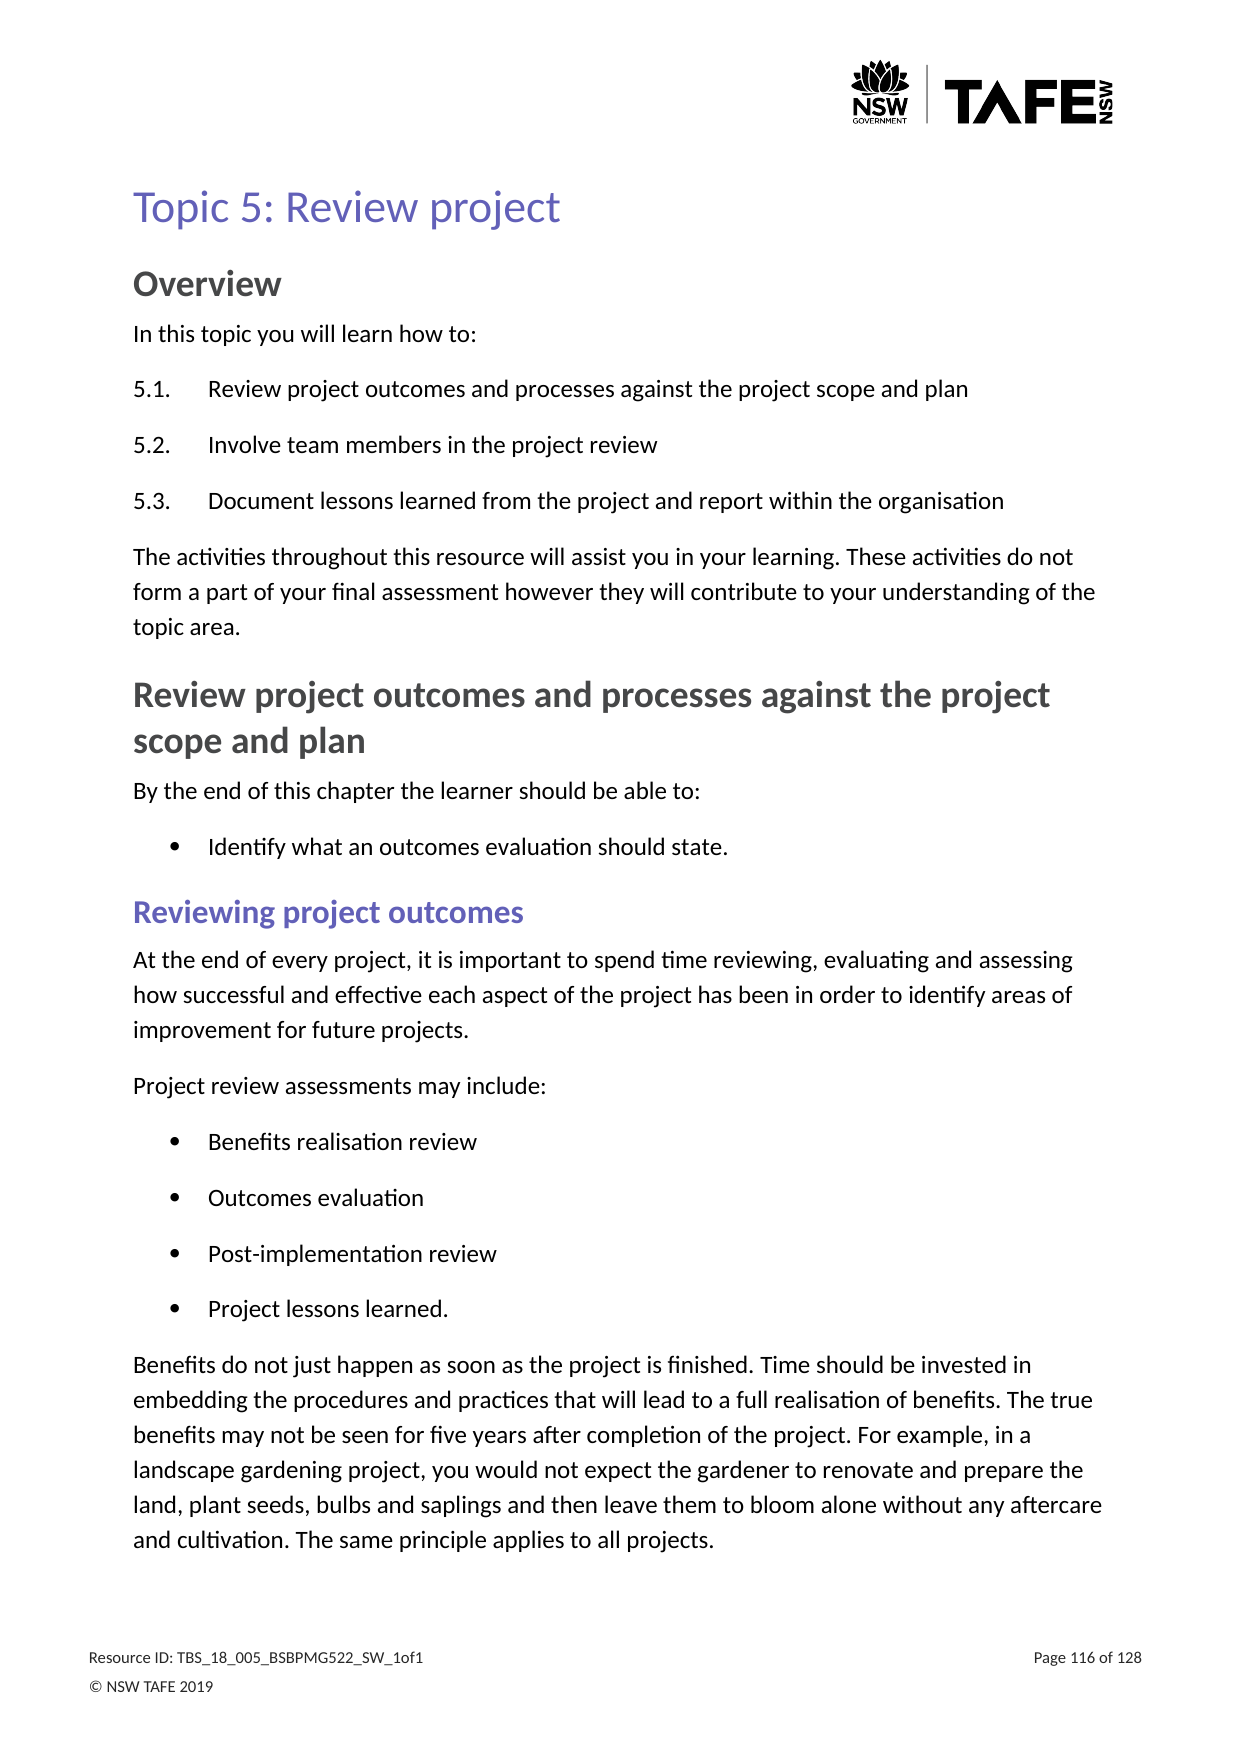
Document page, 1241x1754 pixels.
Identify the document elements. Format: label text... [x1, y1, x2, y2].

subtitle Review project outcomes and processes against the project scope and plan [133, 671, 1107, 763]
list Benefits realisation review [170, 1126, 1107, 1157]
text By the end of this chapter the learner should be able to: [133, 775, 1107, 806]
text Project review assessments may include: [133, 1070, 1107, 1101]
picture [851, 59, 1113, 125]
text 5.2. Involve team members in the project review [133, 429, 1107, 460]
text At the end of every project, it is important to spend time reviewing, evaluating and assessing how successful and effective each aspect of the project has been in order to identify areas of improvement for future projects. [133, 944, 1107, 1045]
list Project lessons learned. [170, 1293, 1107, 1324]
list Outcomes evaluation [170, 1182, 1107, 1212]
text 5.1. Review project outcomes and processes against the project scope and plan [133, 374, 1107, 404]
text In this topic you will learn how to: [133, 318, 1107, 348]
subtitle Reviewing project outcomes [133, 891, 1107, 932]
text 5.3. Document lessons learned from the project and report within the organisation [133, 485, 1107, 516]
text The activities throughout this resource will assist you in your learning. These activities do not form a part of your final assessment however they will contribute to your understanding of the topic area. [133, 541, 1107, 642]
text Benefits do not just happen as soon as the project is finished. Time should be invested in embedding the procedures and practices that will lead to a full realisation of benefits. The true benefits may not be seen for five years after completion of the project. For example, in a landscape gardening project, you would not expect the gardener to renovate and prepare the land, plant seeds, bulbs and saplings and then leave them to bloom alone without any aftercare and cultivation. The same principle applies to all projects. [133, 1349, 1107, 1555]
list Identify what an outcomes evaluation should state. [170, 831, 1107, 862]
subtitle Topic 5: Review project [133, 172, 1107, 234]
subtitle Overview [133, 259, 1107, 305]
list Post-implementation review [170, 1238, 1107, 1268]
